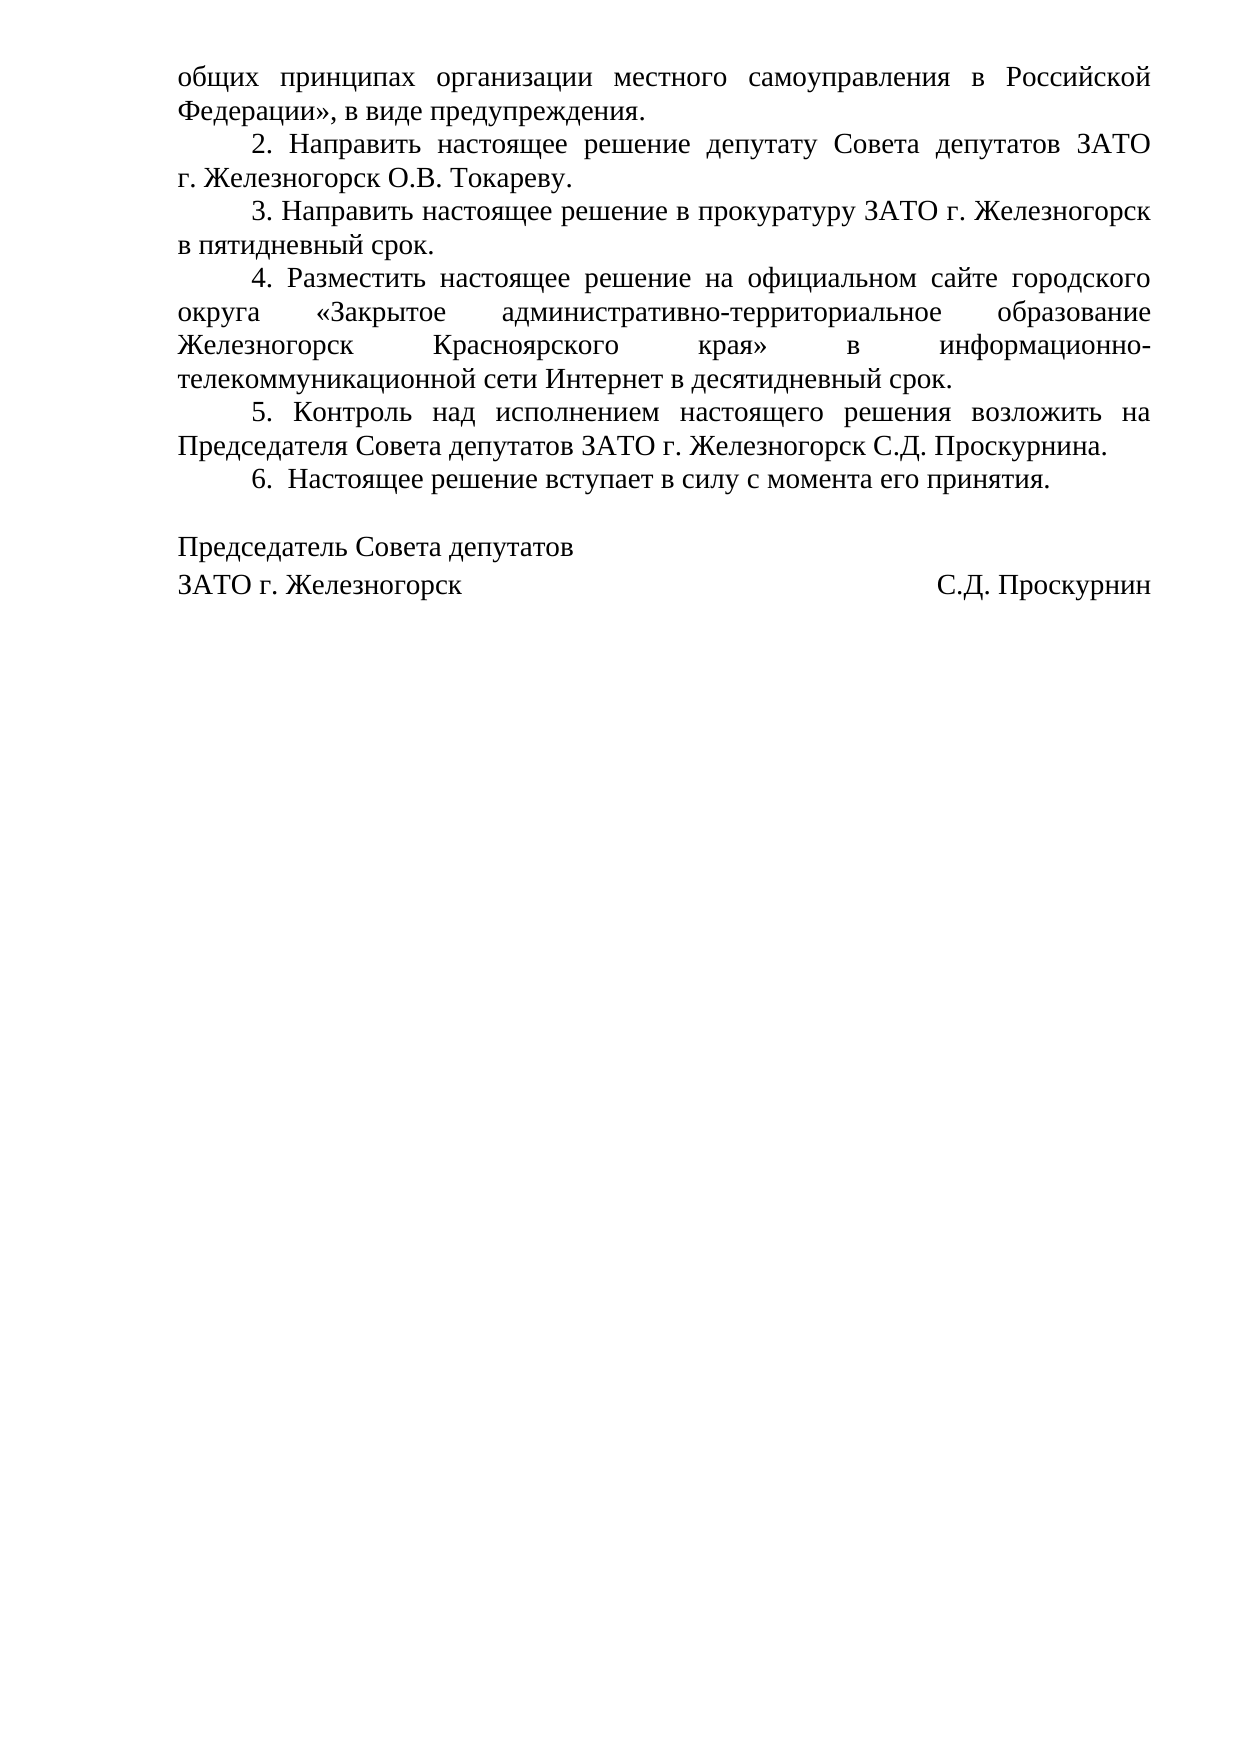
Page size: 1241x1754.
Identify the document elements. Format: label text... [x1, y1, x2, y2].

text ЗАТО г. Железногорск С.Д. Проскурнин [177, 567, 1152, 601]
text 4. Разместить настоящее решение на официальном сайте городского округа «Закрытое административно-территориальное образование Железногорск Красноярского края» в информационно-телекоммуникационной сети Интернет в десятидневный срок. [177, 260, 1152, 394]
text 5. Контроль над исполнением настоящего решения возложить на Председателя Совета депутатов ЗАТО г. Железногорск С.Д. Проскурнина. [177, 394, 1152, 462]
text Председатель Совета депутатов [177, 529, 1152, 562]
text 2. Направить настоящее решение депутату Совета депутатов ЗАТО г. Железногорск О.В. Токареву. [177, 126, 1152, 193]
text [177, 59, 1152, 126]
text 6. Настоящее решение вступает в силу с момента его принятия. [177, 462, 1152, 495]
text 3. Направить настоящее решение в прокуратуру ЗАТО г. Железногорск в пятидневный срок. [177, 193, 1152, 260]
